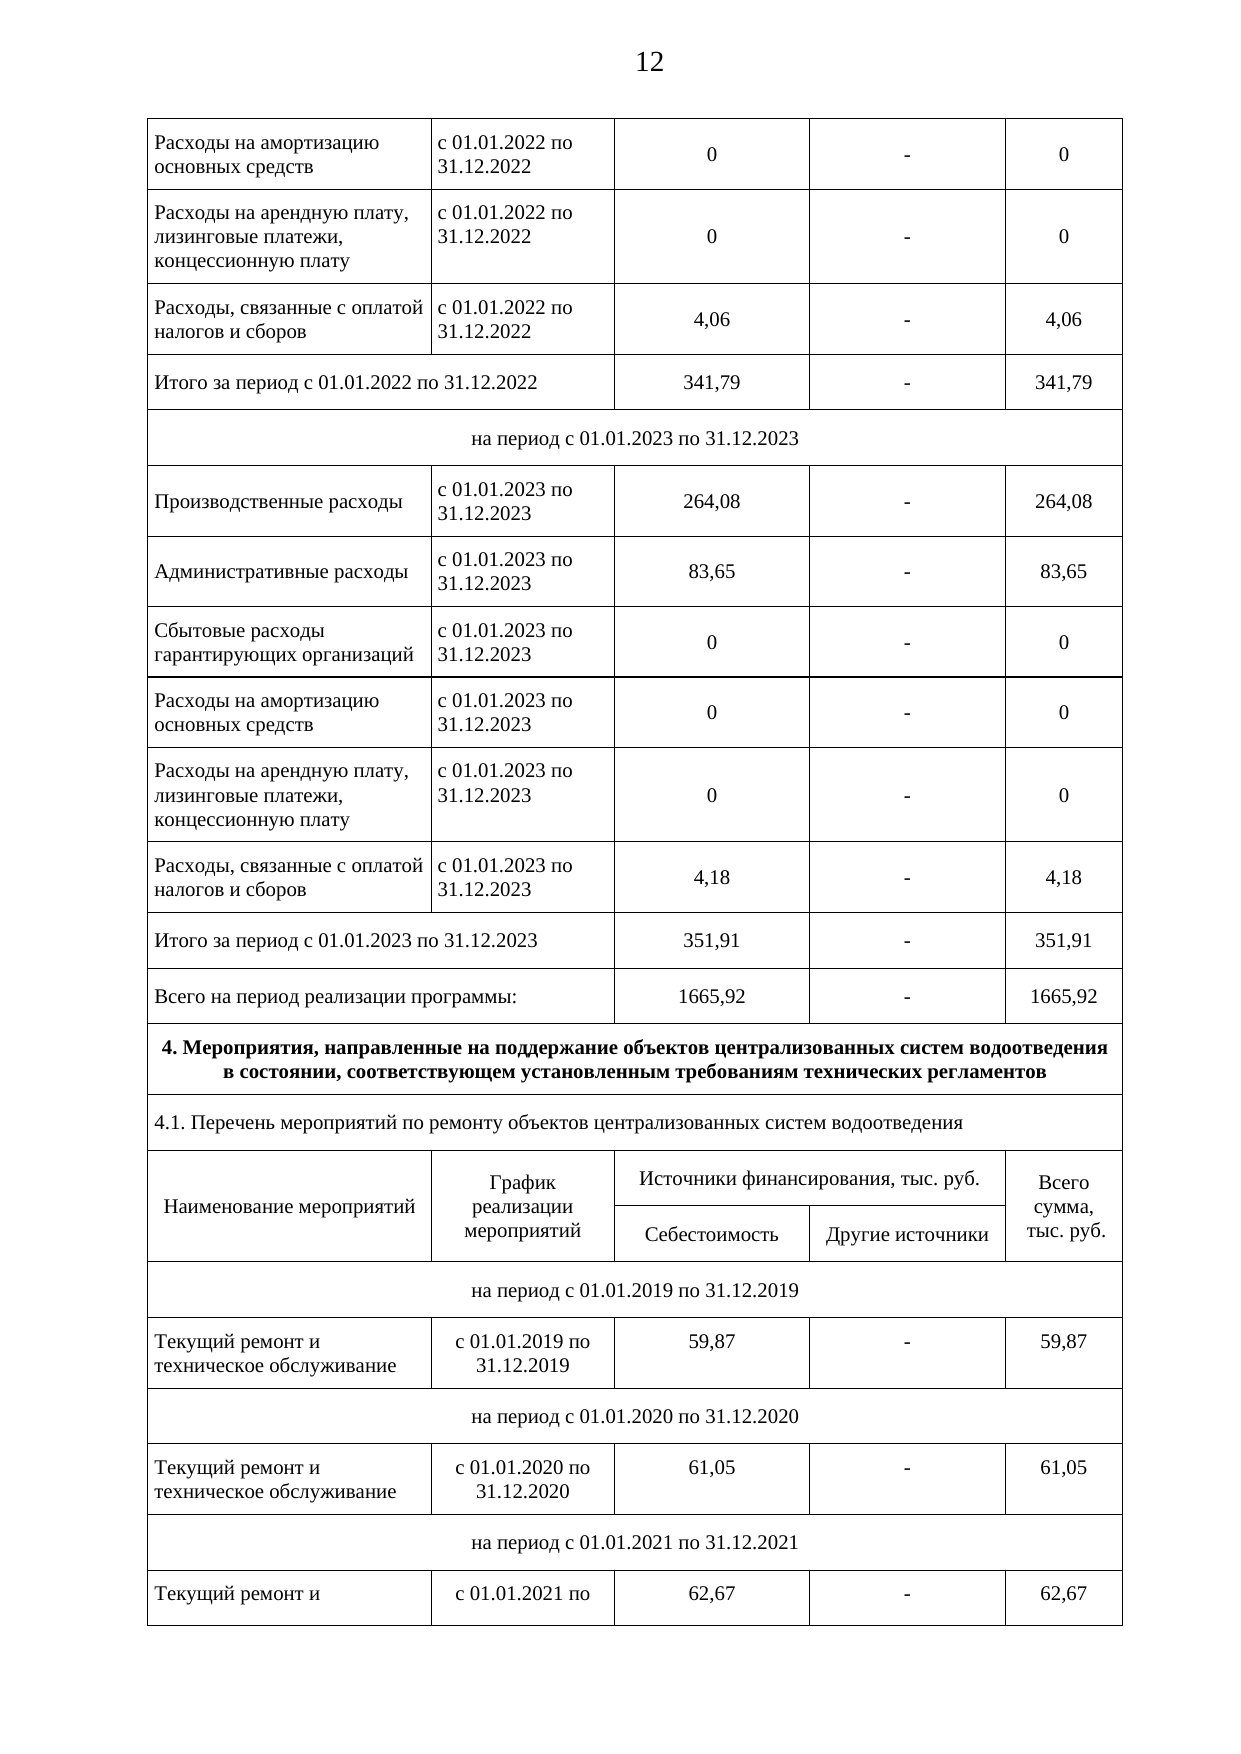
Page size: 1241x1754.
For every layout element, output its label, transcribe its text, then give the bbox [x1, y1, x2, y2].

table_cell с 01.01.2023 по 31.12.2023 [432, 748, 614, 841]
table_cell 4,06 [615, 284, 809, 353]
table_cell на период с 01.01.2023 по 31.12.2023 [148, 410, 1122, 465]
table_cell Расходы, связанные с оплатой налогов и сборов [148, 284, 431, 353]
table_cell - [810, 190, 1005, 283]
table_cell 62,67 [1006, 1571, 1122, 1625]
table_cell - [810, 284, 1005, 353]
table_cell Расходы, связанные с оплатой налогов и сборов [148, 842, 431, 912]
table_cell 4,18 [615, 842, 809, 912]
table_cell - [810, 969, 1005, 1023]
table_cell Расходы на амортизацию основных средств [148, 119, 431, 188]
table_cell Сбытовые расходы гарантирующих организаций [148, 607, 431, 676]
table_cell Расходы на арендную плату, лизинговые платежи, концессионную плату [148, 748, 431, 841]
table_cell 4,06 [1006, 284, 1122, 353]
table_cell 1665,92 [1006, 969, 1122, 1023]
table_cell - [810, 748, 1005, 841]
table_cell - [810, 607, 1005, 676]
table_cell 341,79 [615, 355, 809, 409]
table_cell Итого за период с 01.01.2022 по 31.12.2022 [148, 355, 614, 409]
table_cell 83,65 [615, 537, 809, 606]
table_cell с 01.01.2019 по 31.12.2019 [432, 1318, 614, 1387]
table_cell - [810, 119, 1005, 188]
table_cell 0 [1006, 119, 1122, 188]
table_cell Производственные расходы [148, 466, 431, 536]
table_cell 264,08 [1006, 466, 1122, 536]
table_cell с 01.01.2022 по 31.12.2022 [432, 284, 614, 353]
table_cell 4,18 [1006, 842, 1122, 912]
table_cell 61,05 [615, 1444, 809, 1514]
table_cell 0 [615, 607, 809, 676]
table_cell 264,08 [615, 466, 809, 536]
table_cell 4.1. Перечень мероприятий по ремонту объектов централизованных систем водоотведения [148, 1095, 1122, 1149]
table_cell 0 [1006, 607, 1122, 676]
table_cell 351,91 [1006, 913, 1122, 967]
table_cell - [810, 355, 1005, 409]
table_cell 0 [615, 748, 809, 841]
table_cell График реализации мероприятий [432, 1151, 614, 1261]
table_cell с 01.01.2020 по 31.12.2020 [432, 1444, 614, 1514]
table_cell 0 [1006, 190, 1122, 283]
table_cell с 01.01.2023 по 31.12.2023 [432, 678, 614, 747]
table_cell 351,91 [615, 913, 809, 967]
table_cell с 01.01.2023 по 31.12.2023 [432, 466, 614, 536]
table_cell 0 [1006, 748, 1122, 841]
table_cell 59,87 [1006, 1318, 1122, 1387]
table_cell на период с 01.01.2021 по 31.12.2021 [148, 1515, 1122, 1569]
table_cell с 01.01.2022 по 31.12.2022 [432, 190, 614, 283]
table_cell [432, 1571, 614, 1625]
table_cell 83,65 [1006, 537, 1122, 606]
table_cell с 01.01.2023 по 31.12.2023 [432, 842, 614, 912]
table_cell - [810, 1318, 1005, 1387]
table_cell Наименование мероприятий [148, 1151, 431, 1261]
table_cell 61,05 [1006, 1444, 1122, 1514]
table_cell 1665,92 [615, 969, 809, 1023]
table_cell - [810, 913, 1005, 967]
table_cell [148, 1444, 431, 1514]
table_cell с 01.01.2023 по 31.12.2023 [432, 537, 614, 606]
table_cell Источники финансирования, тыс. руб. [615, 1151, 1005, 1205]
table_cell Всего сумма, тыс. руб. [1006, 1151, 1122, 1261]
table_cell Другие источники [810, 1206, 1005, 1261]
table_cell на период с 01.01.2019 по 31.12.2019 [148, 1262, 1122, 1317]
table_cell Расходы на амортизацию основных средств [148, 678, 431, 747]
table_cell 0 [615, 190, 809, 283]
table_cell - [810, 842, 1005, 912]
table_cell на период с 01.01.2020 по 31.12.2020 [148, 1389, 1122, 1443]
table_cell 0 [615, 119, 809, 188]
table_cell 4. Мероприятия, направленные на поддержание объектов централизованных систем водоотведения в состоянии, соответствующем установленным требованиям технических регламентов [148, 1024, 1122, 1094]
table_cell 0 [615, 678, 809, 747]
table_cell - [810, 1571, 1005, 1625]
table_cell с 01.01.2023 по 31.12.2023 [432, 607, 614, 676]
table_cell 341,79 [1006, 355, 1122, 409]
table_cell - [810, 1444, 1005, 1514]
table_cell - [810, 678, 1005, 747]
table_cell Итого за период с 01.01.2023 по 31.12.2023 [148, 913, 614, 967]
table_cell Текущий ремонт и техническое обслуживание [148, 1318, 431, 1387]
table_cell Расходы на арендную плату, лизинговые платежи, концессионную плату [148, 190, 431, 283]
table_cell Себестоимость [615, 1206, 809, 1261]
table_cell 59,87 [615, 1318, 809, 1387]
table_cell 62,67 [615, 1571, 809, 1625]
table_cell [432, 119, 614, 188]
table_cell 0 [1006, 678, 1122, 747]
table_cell - [810, 537, 1005, 606]
table_cell Всего на период реализации программы: [148, 969, 614, 1023]
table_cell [148, 1571, 431, 1625]
table_cell Административные расходы [148, 537, 431, 606]
table_cell - [810, 466, 1005, 536]
